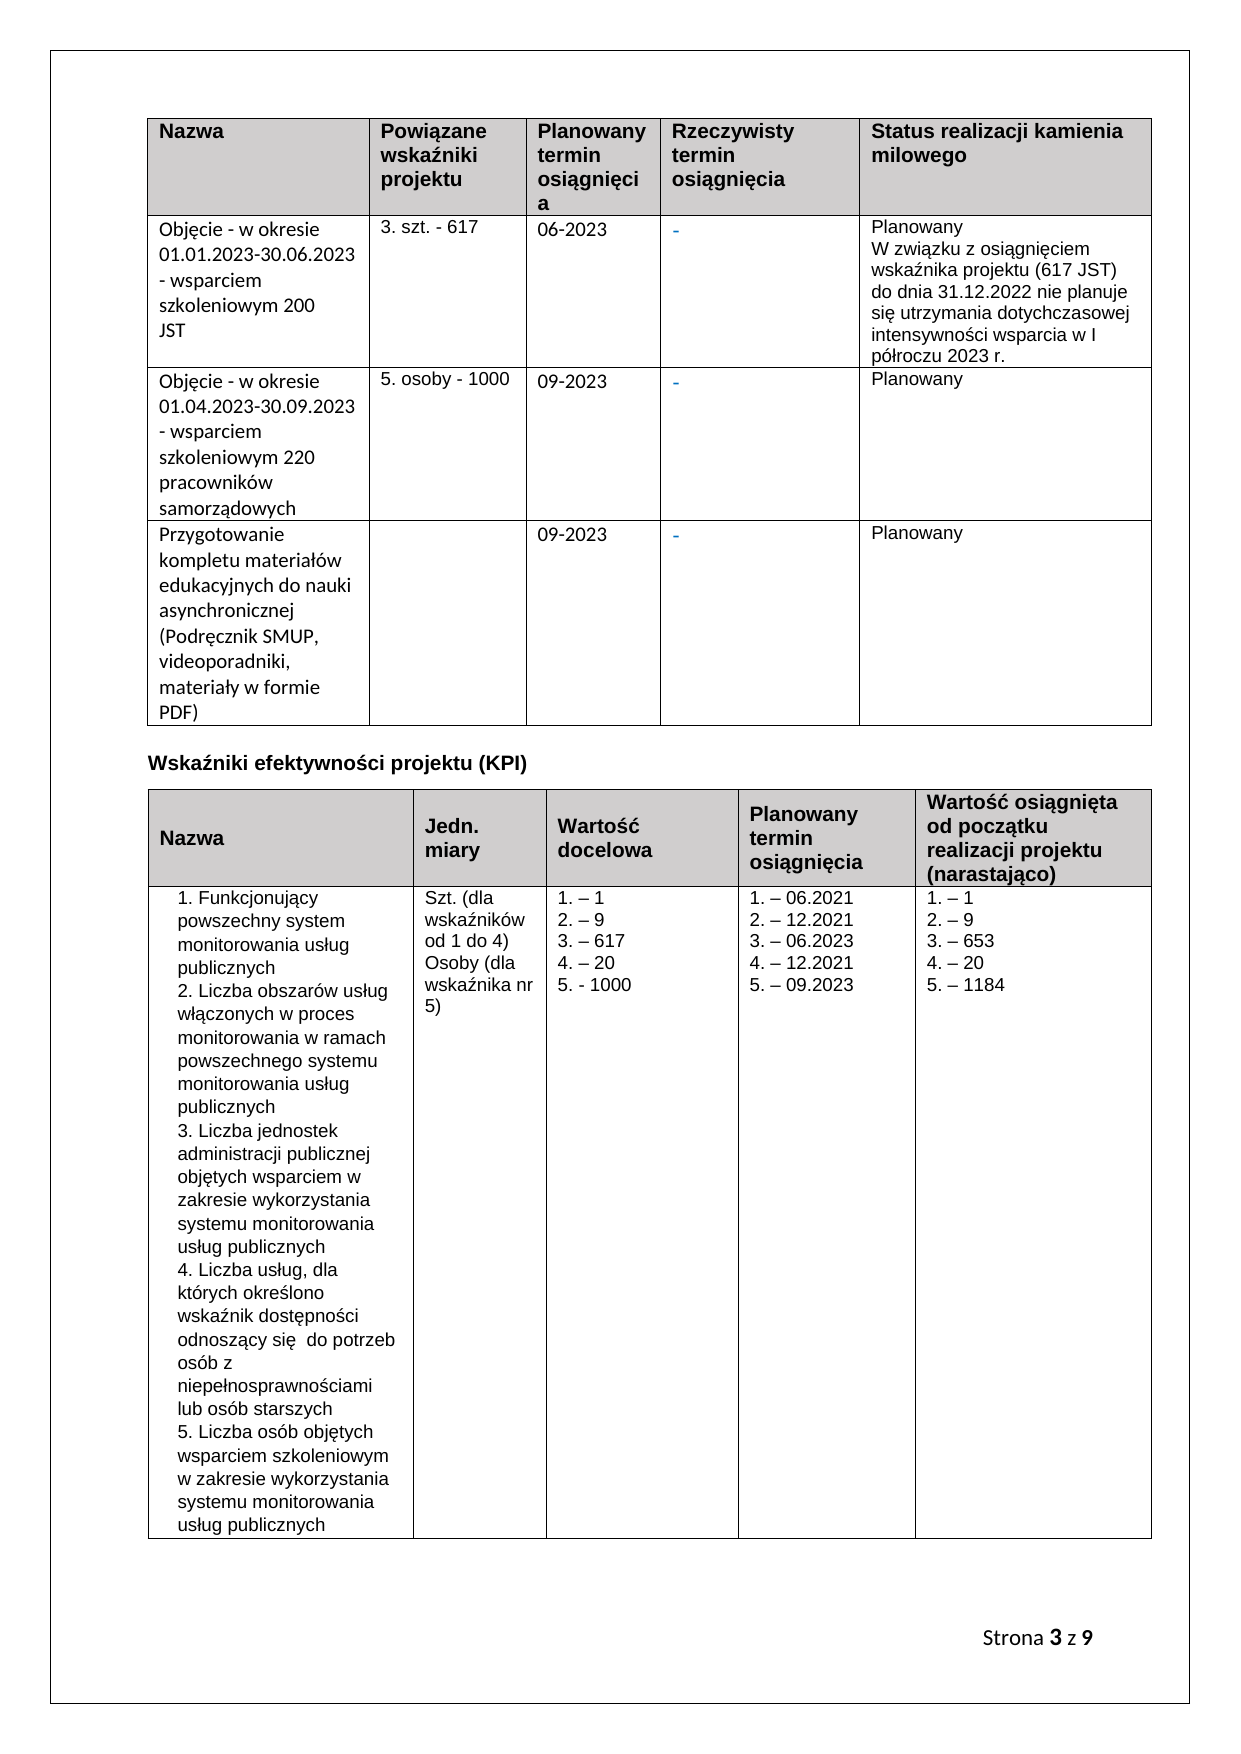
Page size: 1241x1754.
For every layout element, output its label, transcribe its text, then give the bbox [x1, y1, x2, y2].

table_cell Przygotowanie kompletu materiałów edukacyjnych do nauki asynchronicznej (Podręcznik SMUP, videoporadniki, materiały w formie PDF) [148, 521, 369, 725]
table_cell 5. osoby - 1000 [370, 368, 526, 520]
table_cell 1. Funkcjonujący powszechny system monitorowania usług publicznych 2. Liczba obszarów usług włączonych w proces monitorowania w ramach powszechnego systemu monitorowania usług publicznych 3. Liczba jednostek administracji publicznej objętych wsparciem w zakresie wykorzystania systemu monitorowania usług publicznych 4. Liczba usług, dla których określono wskaźnik dostępności odnoszący się do potrzeb osób z niepełnosprawnościami lub osób starszych 5. Liczba osób objętych wsparciem szkoleniowym w zakresie wykorzystania systemu monitorowania usług publicznych [149, 887, 413, 1538]
table_cell - [661, 368, 859, 520]
table_header Rzeczywisty termin osiągnięcia [661, 119, 859, 215]
table_header Planowany termin osiągnięcia [739, 790, 915, 886]
table_cell 1. – 1 2. – 9 3. – 653 4. – 20 5. – 1184 [916, 887, 1151, 1538]
table_header Nazwa [149, 790, 413, 886]
table_cell Objęcie - w okresie 01.01.2023-30.06.2023 - wsparciem szkoleniowym 200 JST [148, 216, 369, 367]
table_cell 1. – 06.2021 2. – 12.2021 3. – 06.2023 4. – 12.2021 5. – 09.2023 [739, 887, 915, 1538]
table_header Status realizacji kamienia milowego [860, 119, 1151, 215]
table_cell 09-2023 [527, 368, 660, 520]
table_header Nazwa [148, 119, 369, 215]
table_cell - [661, 216, 859, 367]
table_cell - [661, 521, 859, 725]
table_cell Objęcie - w okresie 01.04.2023-30.09.2023 - wsparciem szkoleniowym 220 pracowników samorządowych [148, 368, 369, 520]
table_header Planowany termin osiągnięcia [527, 119, 660, 215]
text Wskaźniki efektywności projektu (KPI) [148, 751, 1093, 775]
table_header Jedn. miary [414, 790, 546, 886]
table_cell 3. szt. - 617 [370, 216, 526, 367]
table_header Wartość docelowa [547, 790, 738, 886]
table_header Powiązane wskaźniki projektu [370, 119, 526, 215]
table_header Wartość osiągnięta od początku realizacji projektu (narastająco) [916, 790, 1151, 886]
table_cell Planowany [860, 521, 1151, 725]
table_cell 1. – 1 2. – 9 3. – 617 4. – 20 5. - 1000 [547, 887, 738, 1538]
table_cell Szt. (dla wskaźników od 1 do 4) Osoby (dla wskaźnika nr 5) [414, 887, 546, 1538]
table_cell 09-2023 [527, 521, 660, 725]
table_cell [370, 521, 526, 725]
table_cell Planowany [860, 368, 1151, 520]
table_cell 06-2023 [527, 216, 660, 367]
table_cell Planowany W związku z osiągnięciem wskaźnika projektu (617 JST) do dnia 31.12.2022 nie planuje się utrzymania dotychczasowej intensywności wsparcia w I półroczu 2023 r. [860, 216, 1151, 367]
